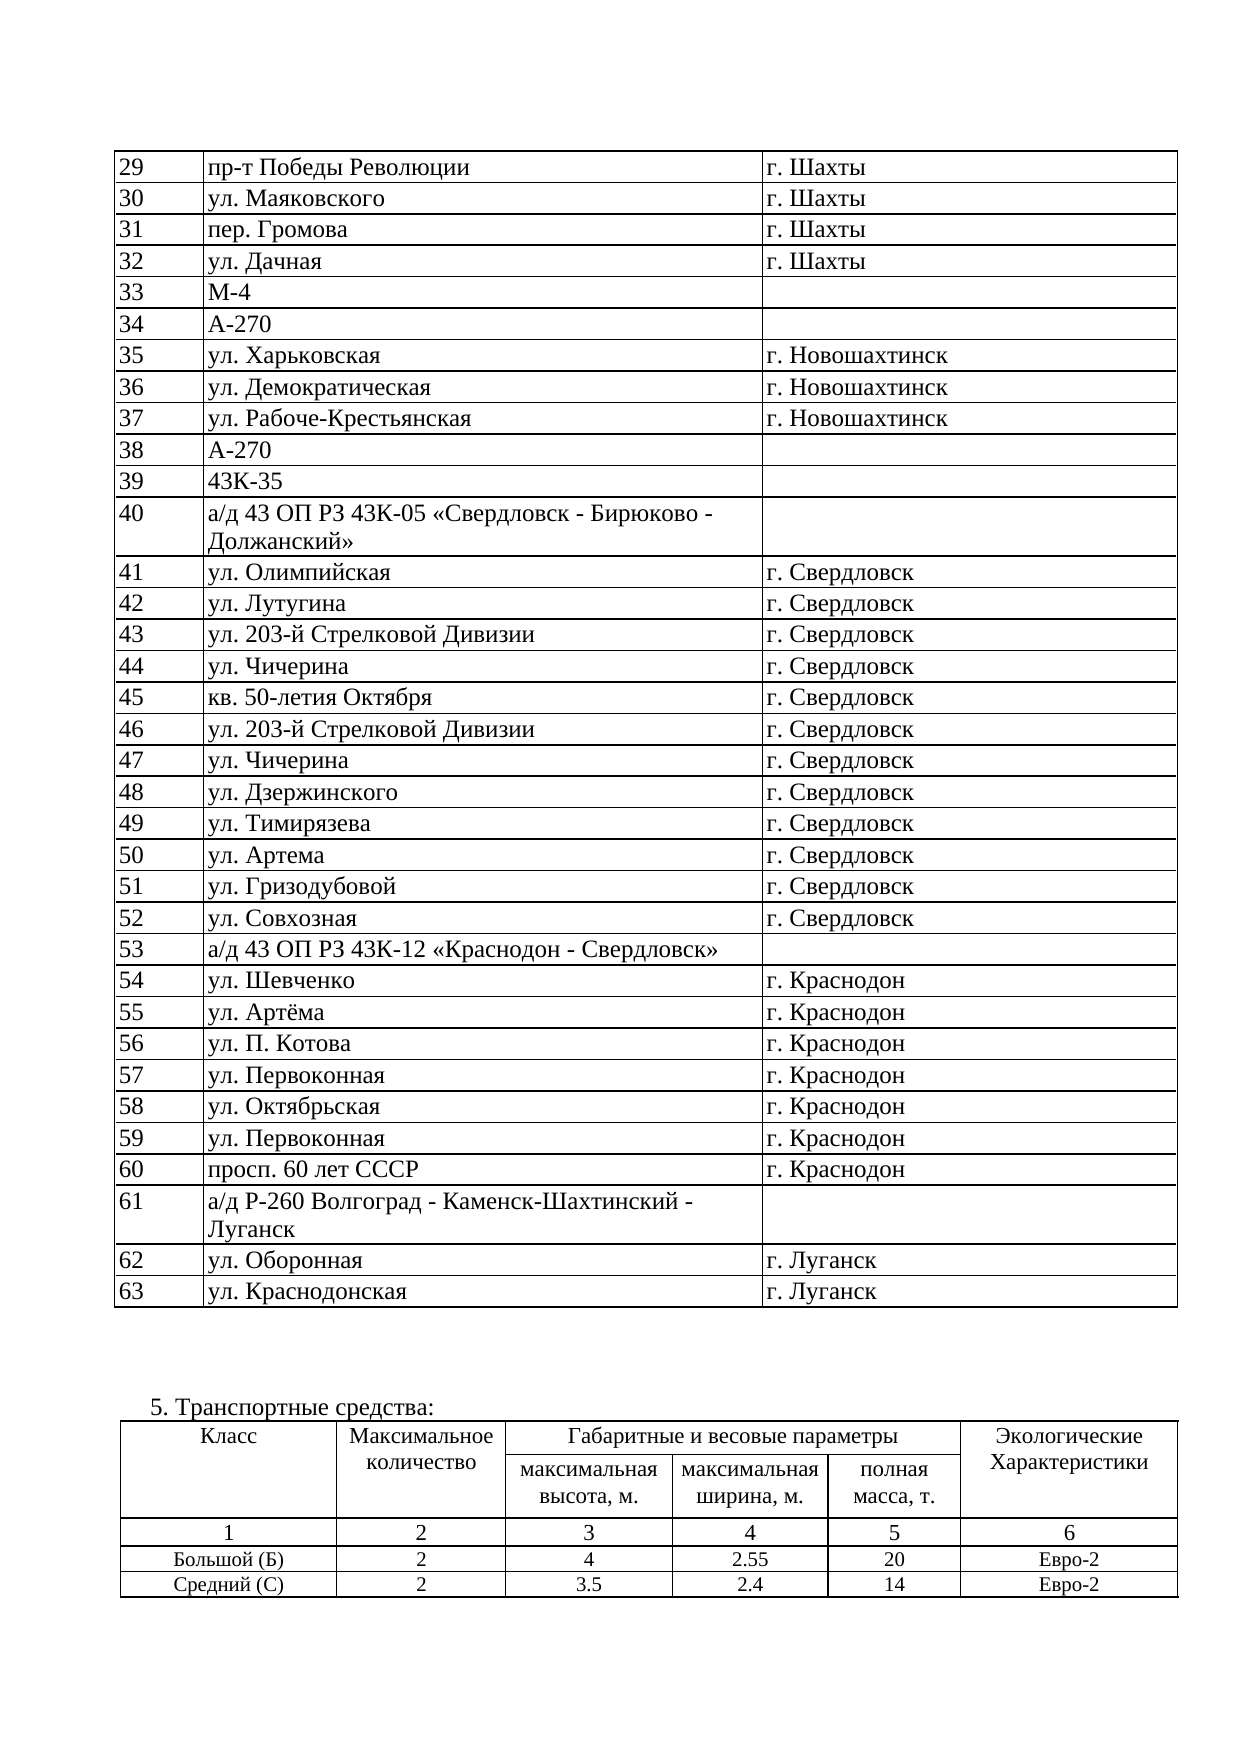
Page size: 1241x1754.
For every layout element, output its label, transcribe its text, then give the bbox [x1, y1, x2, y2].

table_cell 47 [115, 745, 203, 775]
table_cell 41 [115, 556, 203, 587]
table_cell 3.5 [506, 1572, 672, 1596]
table_cell М-4 [204, 277, 762, 307]
table_cell 43К-35 [204, 466, 762, 496]
table_cell ул. Краснодонская [204, 1276, 762, 1306]
table_cell ул. Олимпийская [204, 557, 762, 587]
table_cell кв. 50-летия Октября [204, 683, 762, 712]
table_cell 20 [829, 1547, 960, 1571]
table_cell 29 [115, 152, 203, 181]
table_cell ул. 203-й Стрелковой Дивизии [204, 714, 762, 744]
table_cell 54 [115, 965, 203, 996]
table_cell 42 [115, 588, 203, 618]
table_cell 31 [115, 214, 203, 244]
table_cell г. Краснодон [763, 1027, 1177, 1058]
table_cell г. Краснодон [763, 996, 1177, 1027]
table_cell ул. Чичерина [204, 651, 762, 681]
text 5. Транспортные средства: [150, 1392, 1090, 1420]
table_cell 38 [115, 434, 203, 464]
table_cell ул. Оборонная [204, 1245, 762, 1275]
table_cell Евро-2 [961, 1572, 1177, 1596]
table_cell 34 [115, 308, 203, 339]
table_cell пер. Громова [204, 215, 762, 244]
table_cell 3 [506, 1519, 672, 1545]
table_cell 63 [115, 1276, 203, 1306]
table_cell 14 [829, 1572, 960, 1596]
table_cell [763, 496, 1177, 555]
table_cell г. Свердловск [763, 555, 1177, 587]
table_cell 59 [115, 1123, 203, 1153]
table_cell ул. Первоконная [204, 1060, 762, 1090]
table_header Экологические Характеристики [961, 1422, 1177, 1517]
table_cell 57 [115, 1060, 203, 1090]
table_cell ул. Артема [204, 840, 762, 870]
table_cell г. Свердловск [763, 870, 1177, 901]
table_cell г. Свердловск [763, 775, 1177, 807]
table_cell ул. Дзержинского [204, 777, 762, 807]
table_cell г. Свердловск [763, 744, 1177, 775]
table_cell г. Свердловск [763, 838, 1177, 870]
table_cell ул. П. Котова [204, 1029, 762, 1058]
table_cell максимальная ширина, м. [673, 1455, 827, 1517]
table_cell 46 [115, 714, 203, 744]
table_cell 40 [115, 497, 203, 555]
table_cell Евро-2 [961, 1547, 1177, 1571]
table_cell г. Шахты [763, 181, 1177, 213]
table_cell г. Краснодон [763, 1121, 1177, 1153]
table_cell пр-т Победы Революции [204, 152, 762, 181]
table_cell ул. Дачная [204, 246, 762, 276]
table_cell ул. Гризодубовой [204, 871, 762, 901]
table_cell г. Шахты [763, 244, 1177, 276]
table_cell [763, 1184, 1177, 1243]
table_cell г. Новошахтинск [763, 339, 1177, 370]
table_cell ул. Артёма [204, 997, 762, 1027]
table_cell 44 [115, 651, 203, 681]
table_cell 2 [337, 1519, 505, 1545]
table_cell [763, 307, 1177, 339]
table_cell ул. Тимирязева [204, 808, 762, 838]
table_cell ул. Первоконная [204, 1123, 762, 1153]
table_cell ул. Октябрьская [204, 1092, 762, 1121]
table_cell 48 [115, 776, 203, 807]
table_header Габаритные и весовые параметры [506, 1422, 960, 1454]
table_cell г. Свердловск [763, 587, 1177, 618]
table_cell 2.55 [673, 1547, 827, 1571]
table_cell г. Краснодон [763, 1153, 1177, 1184]
table_cell [763, 465, 1177, 496]
table_cell г. Шахты [763, 213, 1177, 244]
table_cell г. Свердловск [763, 807, 1177, 838]
table_cell г. Свердловск [763, 713, 1177, 744]
table_cell г. Свердловск [763, 681, 1177, 712]
table_cell ул. Рабоче-Крестьянская [204, 403, 762, 433]
table_cell 62 [115, 1244, 203, 1275]
table_header Максимальное количество [337, 1422, 505, 1517]
table_cell г. Новошахтинск [763, 402, 1177, 433]
table_cell 36 [115, 371, 203, 402]
table_cell 52 [115, 902, 203, 933]
table_cell г. Луганск [763, 1243, 1177, 1275]
table_cell г. Луганск [763, 1275, 1177, 1306]
table_cell А-270 [204, 309, 762, 339]
table_cell 33 [115, 277, 203, 307]
table_cell 30 [115, 183, 203, 213]
table_cell г. Краснодон [763, 964, 1177, 996]
table_cell просп. 60 лет СССР [204, 1155, 762, 1184]
table_cell ул. Маяковского [204, 183, 762, 213]
table_cell 58 [115, 1091, 203, 1121]
table_cell ул. Харьковская [204, 340, 762, 370]
table_cell 32 [115, 245, 203, 276]
table_cell г. Краснодон [763, 1090, 1177, 1121]
table_cell 6 [961, 1519, 1177, 1545]
table_cell полная масса, т. [829, 1455, 960, 1517]
table_cell 43 [115, 619, 203, 649]
table_cell Большой (Б) [121, 1547, 336, 1571]
table_cell а/д 43 ОП РЗ 43К-12 «Краснодон - Свердловск» [204, 934, 762, 964]
table_cell 2.4 [673, 1572, 827, 1596]
table_cell Средний (С) [121, 1572, 336, 1596]
table_cell 50 [115, 839, 203, 870]
table_cell максимальная высота, м. [506, 1455, 672, 1517]
table_cell ул. Лутугина [204, 588, 762, 618]
table_cell а/д 43 ОП РЗ 43К-05 «Свердловск - Бирюково - Должанский» [204, 498, 762, 555]
table_cell 49 [115, 808, 203, 838]
table_cell 2 [337, 1547, 505, 1571]
table_cell г. Краснодон [763, 1059, 1177, 1090]
table_cell 45 [115, 682, 203, 712]
table_cell ул. Совхозная [204, 903, 762, 933]
table_cell А-270 [204, 435, 762, 464]
table_cell 4 [506, 1547, 672, 1571]
table_cell а/д Р-260 Волгоград - Каменск-Шахтинский - Луганск [204, 1186, 762, 1243]
table_cell г. Свердловск [763, 650, 1177, 681]
table_cell 53 [115, 934, 203, 964]
table_cell 61 [115, 1185, 203, 1243]
table_cell г. Новошахтинск [763, 370, 1177, 402]
table_cell 37 [115, 403, 203, 433]
table_cell ул. Шевченко [204, 966, 762, 996]
table_cell 2 [337, 1572, 505, 1596]
table_header Класс [121, 1422, 336, 1517]
table_cell 35 [115, 340, 203, 370]
table_cell г. Свердловск [763, 901, 1177, 933]
table_cell 56 [115, 1028, 203, 1058]
table_cell г. Шахты [763, 152, 1177, 181]
table_cell ул. 203-й Стрелковой Дивизии [204, 620, 762, 649]
table_cell ул. Демократическая [204, 372, 762, 402]
table_cell 1 [121, 1519, 336, 1545]
table_cell [763, 933, 1177, 964]
table_cell 39 [115, 466, 203, 496]
table_cell 5 [829, 1519, 960, 1545]
table_cell 55 [115, 997, 203, 1027]
table_cell [763, 276, 1177, 307]
table_cell ул. Чичерина [204, 746, 762, 775]
table_cell [763, 433, 1177, 464]
table_cell 60 [115, 1154, 203, 1184]
table_cell 4 [673, 1519, 827, 1545]
table_cell 51 [115, 871, 203, 901]
table_cell г. Свердловск [763, 618, 1177, 649]
